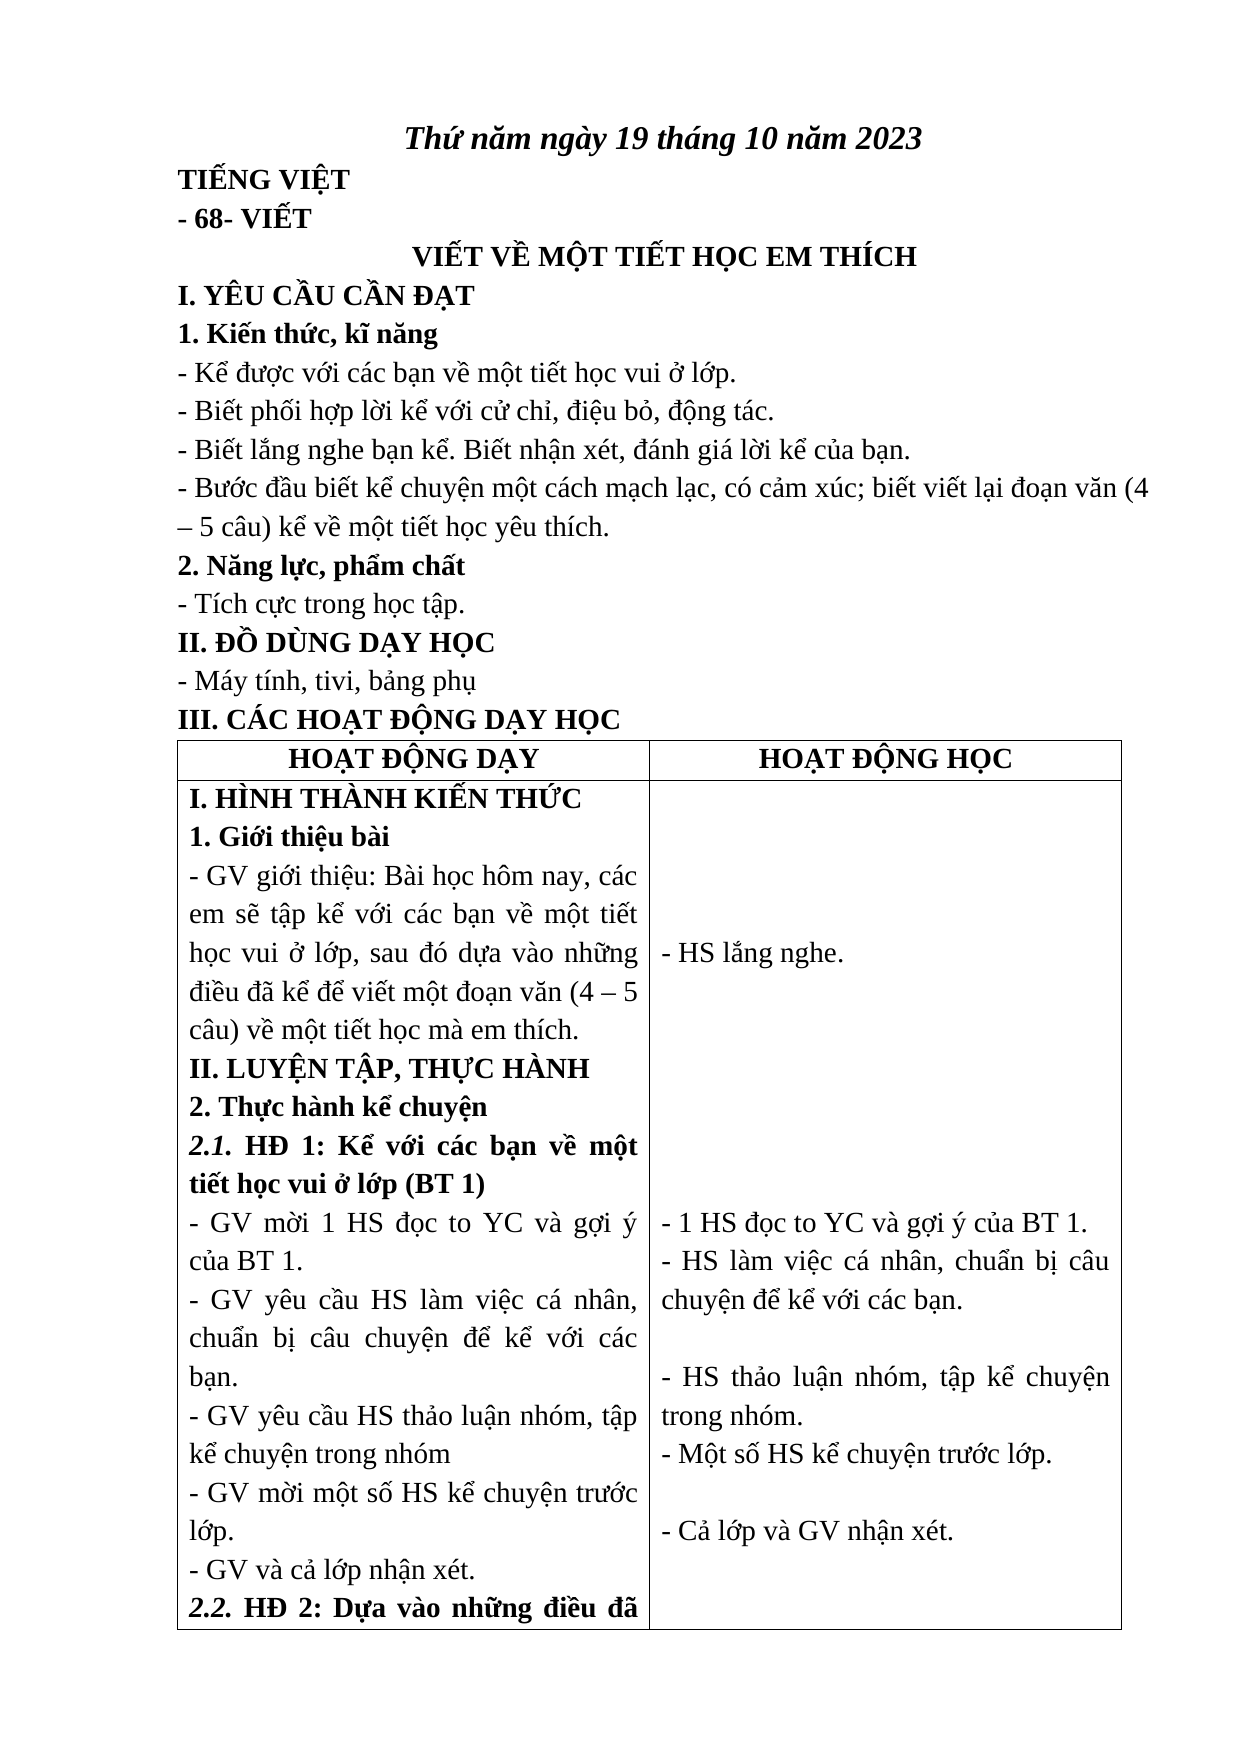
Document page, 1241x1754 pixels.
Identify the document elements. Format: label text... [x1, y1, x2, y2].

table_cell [178, 781, 649, 1629]
text I. YÊU CẦU CẦN ĐẠT [177, 278, 1152, 311]
text TIẾNG VIỆT [177, 162, 1152, 196]
text 2. Năng lực, phẩm chất [177, 548, 1152, 581]
text 1. Kiến thức, kĩ năng [177, 316, 1152, 350]
text - 68- VIẾT [177, 201, 1152, 234]
text Thứ năm ngày 19 tháng 10 năm 2023 [177, 118, 1152, 156]
text - Máy tính, tivi, bảng phụ [177, 663, 1152, 697]
text III. CÁC HOẠT ĐỘNG DẠY HỌC [177, 702, 1152, 735]
table_header HOẠT ĐỘNG HỌC [650, 741, 1121, 780]
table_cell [650, 781, 1121, 1629]
text - Bước đầu biết kể chuyện một cách mạch lạc, có cảm xúc; biết viết lại đoạn văn (4 – 5 câu) kể về một tiết học yêu thích. [177, 471, 1152, 543]
text VIẾT VỀ MỘT TIẾT HỌC EM THÍCH [177, 239, 1152, 273]
text - Tích cực trong học tập. [177, 586, 1152, 620]
text II. ĐỒ DÙNG DẠY HỌC [177, 625, 1152, 658]
table_header HOẠT ĐỘNG DẠY [178, 741, 649, 780]
text - Kể được với các bạn về một tiết học vui ở lớp. [177, 355, 1152, 388]
text - Biết phối hợp lời kể với cử chỉ, điệu bỏ, động tác. [177, 393, 1152, 427]
text - Biết lắng nghe bạn kể. Biết nhận xét, đánh giá lời kể của bạn. [177, 432, 1152, 466]
